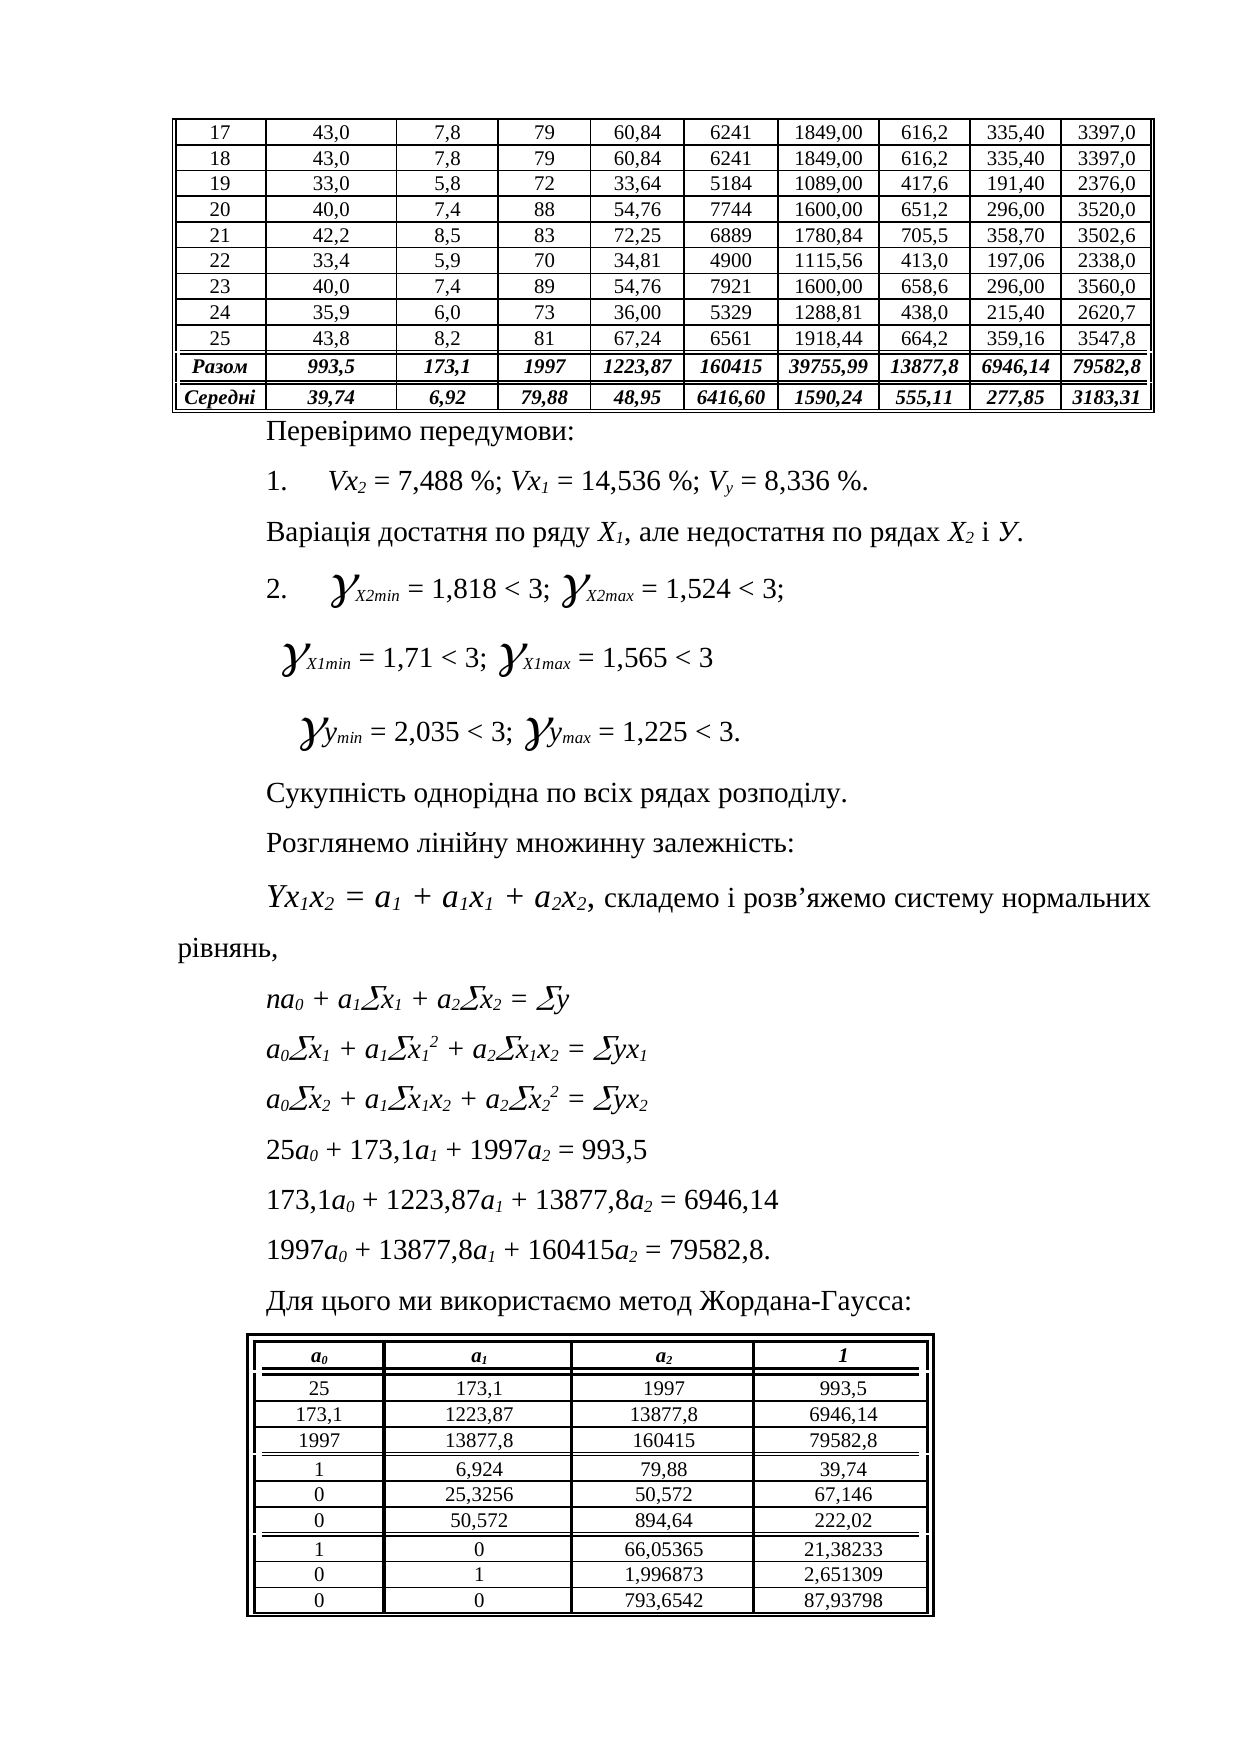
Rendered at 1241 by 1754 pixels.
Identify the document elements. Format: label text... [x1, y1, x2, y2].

table_cell 1288,81 [779, 300, 878, 324]
text 1997a0 + 13877,8a1 + 160415a2 = 79582,8. [177, 1233, 1152, 1266]
table_cell 5184 [685, 171, 777, 195]
text Перевіримо передумови: [177, 413, 1152, 447]
table_cell 7744 [685, 197, 777, 221]
table_cell 21,38233 [755, 1532, 930, 1561]
table_cell 3547,8 [1062, 326, 1150, 350]
table_cell 7,8 [397, 146, 497, 169]
table_cell 1997 [256, 1428, 382, 1452]
table_cell 72 [499, 171, 590, 195]
table_cell 39,74 [755, 1452, 930, 1480]
table_cell 33,64 [591, 171, 683, 195]
table_cell 6241 [685, 146, 777, 169]
table_cell 23 [177, 274, 265, 298]
text Для цього ми використаємо метод Жордана-Гаусса: [177, 1283, 1152, 1317]
table_cell 0 [256, 1562, 382, 1586]
table_cell 2338,0 [1062, 248, 1150, 272]
table_cell 173,1 [386, 1376, 570, 1400]
table_cell 705,5 [880, 223, 969, 247]
table_cell 7,8 [397, 120, 497, 144]
text ymin = 2,035 < 3; ymax = 1,225 < 3. [177, 707, 1152, 752]
table_cell 48,95 [591, 385, 683, 409]
table_cell 89 [499, 274, 590, 298]
table_cell 60,84 [591, 146, 683, 169]
table_cell 66,05365 [573, 1537, 752, 1561]
table_cell 25,3256 [386, 1482, 570, 1506]
table_header a0 [251, 1336, 384, 1367]
table_cell 438,0 [880, 300, 969, 324]
table_cell 7,4 [397, 197, 497, 221]
text a0x2 + a1x1x2 + a2x22 = yx2 [177, 1082, 1152, 1115]
table_cell 1 [386, 1562, 570, 1586]
table_cell 1849,00 [779, 120, 878, 144]
table_cell 43,0 [267, 146, 396, 169]
table_cell 81 [499, 326, 590, 350]
table_cell 793,6542 [573, 1588, 752, 1612]
table_cell 1223,87 [386, 1402, 570, 1426]
table_cell Середні [174, 380, 265, 409]
table_cell 173,1 [397, 355, 497, 380]
text 25a0 + 173,1a1 + 1997a2 = 993,5 [177, 1132, 1152, 1166]
table_cell 70 [499, 248, 590, 272]
table_cell 1 [251, 1452, 382, 1480]
table_cell 160415 [573, 1428, 752, 1452]
table_cell 21 [177, 223, 265, 247]
table_cell 25 [251, 1367, 382, 1400]
table_cell 6416,60 [685, 385, 777, 409]
table_cell 1600,00 [779, 197, 878, 221]
table_cell Разом [174, 350, 265, 380]
table_cell 0 [256, 1588, 382, 1612]
table_cell 67,24 [591, 326, 683, 350]
table_cell 3520,0 [1062, 197, 1150, 221]
table_cell 6946,14 [971, 355, 1060, 380]
table_cell 25 [177, 326, 265, 350]
table_cell 3397,0 [1062, 146, 1150, 169]
table_cell 19 [177, 171, 265, 195]
table_cell 1918,44 [779, 326, 878, 350]
table_cell 6,0 [397, 300, 497, 324]
table_cell 658,6 [880, 274, 969, 298]
table_cell 34,81 [591, 248, 683, 272]
table_cell 22 [177, 248, 265, 272]
table_cell 173,1 [256, 1402, 382, 1426]
table_cell 555,11 [880, 385, 969, 409]
table_cell 0 [386, 1588, 570, 1612]
table_cell 0 [386, 1537, 570, 1561]
table_cell 5,8 [397, 171, 497, 195]
table_cell 67,146 [755, 1482, 926, 1506]
table_cell 664,2 [880, 326, 969, 350]
table_cell 39,74 [267, 385, 396, 409]
table_cell 36,00 [591, 300, 683, 324]
text Сукупність однорідна по всіх рядах розподілу. [177, 775, 1152, 808]
list Х2min = 1,818 < 3; Х2max = 1,524 < 3; [177, 564, 1152, 610]
table_cell 83 [499, 223, 590, 247]
text na0 + a1x1 + a2x2 = y [177, 981, 1152, 1015]
table_cell 197,06 [971, 248, 1060, 272]
table_cell 39755,99 [779, 355, 878, 380]
table_cell 5329 [685, 300, 777, 324]
table_cell 8,2 [397, 326, 497, 350]
table_cell 3397,0 [1062, 120, 1150, 144]
table_cell 79,88 [499, 385, 590, 409]
table_cell 417,6 [880, 171, 969, 195]
table_cell 0 [256, 1508, 382, 1532]
table_cell 54,76 [591, 197, 683, 221]
text a0x1 + a1x12 + a2x1x2 = yx1 [177, 1031, 1152, 1065]
table_cell 222,02 [755, 1508, 926, 1532]
table_cell 54,76 [591, 274, 683, 298]
table_cell 296,00 [971, 197, 1060, 221]
table_cell 335,40 [971, 146, 1060, 169]
table_cell 1 [251, 1532, 382, 1561]
table_cell 5,9 [397, 248, 497, 272]
table_cell 1600,00 [779, 274, 878, 298]
table_cell 50,572 [386, 1508, 570, 1532]
table_header 1 [753, 1336, 930, 1367]
table_cell 6,92 [397, 385, 497, 409]
table_cell 191,40 [971, 171, 1060, 195]
table_cell 277,85 [971, 385, 1060, 409]
table_cell 79 [499, 120, 590, 144]
table_cell 33,0 [267, 171, 396, 195]
table_cell 6946,14 [755, 1402, 926, 1426]
table_cell 73 [499, 300, 590, 324]
table_cell 87,93798 [755, 1588, 926, 1612]
table_cell 8,5 [397, 223, 497, 247]
table_cell 42,2 [267, 223, 396, 247]
table_cell 296,00 [971, 274, 1060, 298]
table_cell 993,5 [267, 355, 396, 380]
table_cell 13877,8 [386, 1428, 570, 1452]
table_cell 359,16 [971, 326, 1060, 350]
table_header a1 [386, 1343, 570, 1367]
table_cell 3183,31 [1062, 380, 1152, 409]
table_cell 60,84 [591, 120, 683, 144]
table_cell 1997 [573, 1376, 752, 1400]
table_cell 215,40 [971, 300, 1060, 324]
table_cell 7921 [685, 274, 777, 298]
table_cell 616,2 [880, 120, 969, 144]
table_cell 43,0 [267, 120, 396, 144]
table_cell 50,572 [573, 1482, 752, 1506]
table_cell 7,4 [397, 274, 497, 298]
table_cell 1780,84 [779, 223, 878, 247]
list Vx2 = 7,488 %; Vx1 = 14,536 %; Vy = 8,336 %. [177, 464, 1152, 497]
table_cell 1115,56 [779, 248, 878, 272]
table_cell 335,40 [971, 120, 1060, 144]
table_cell 6241 [685, 120, 777, 144]
table_cell 2376,0 [1062, 171, 1150, 195]
table_cell 6561 [685, 326, 777, 350]
table_header a2 [573, 1343, 752, 1367]
table_cell 160415 [685, 355, 777, 380]
table_cell 13877,8 [880, 355, 969, 380]
table_cell 1849,00 [779, 146, 878, 169]
table_cell 1089,00 [779, 171, 878, 195]
table_cell 17 [177, 120, 265, 144]
table_cell 1590,24 [779, 385, 878, 409]
table_cell 13877,8 [573, 1402, 752, 1426]
text Х1min = 1,71 < 3; Х1max = 1,565 < 3 [177, 632, 1152, 678]
table_cell 413,0 [880, 248, 969, 272]
table_cell 2620,7 [1062, 300, 1150, 324]
table_cell 6889 [685, 223, 777, 247]
table_cell 79,88 [573, 1456, 752, 1480]
table_cell 35,9 [267, 300, 396, 324]
table_cell 40,0 [267, 274, 396, 298]
table_cell 79582,8 [755, 1428, 926, 1452]
table_cell 6,924 [386, 1456, 570, 1480]
table_cell 894,64 [573, 1508, 752, 1532]
table_cell 40,0 [267, 197, 396, 221]
table_cell 43,8 [267, 326, 396, 350]
text Yх1х2 = а1 + а1x1 + а2x2, складемо і розв’яжемо систему нормальних рівнянь, [177, 876, 1152, 964]
table_cell 33,4 [267, 248, 396, 272]
table_cell 1,996873 [573, 1562, 752, 1586]
table_cell 79 [499, 146, 590, 169]
table_cell 1223,87 [591, 355, 683, 380]
text Розглянемо лінійну множинну залежність: [177, 825, 1152, 859]
table_cell 2,651309 [755, 1562, 926, 1586]
table_cell 358,70 [971, 223, 1060, 247]
table_cell 18 [177, 146, 265, 169]
table_cell 24 [177, 300, 265, 324]
table_cell 651,2 [880, 197, 969, 221]
text 173,1a0 + 1223,87a1 + 13877,8a2 = 6946,14 [177, 1182, 1152, 1216]
table_cell 993,5 [755, 1367, 930, 1400]
table_cell 616,2 [880, 146, 969, 169]
table_cell 4900 [685, 248, 777, 272]
table_cell 72,25 [591, 223, 683, 247]
table_cell 3502,6 [1062, 223, 1150, 247]
table_cell 1997 [499, 355, 590, 380]
list Варіація достатня по ряду Х1, але недостатня по рядах Х2 і У. [177, 514, 1152, 547]
table_cell 20 [177, 197, 265, 221]
table_cell 88 [499, 197, 590, 221]
table_cell 3560,0 [1062, 274, 1150, 298]
table_cell 79582,8 [1062, 350, 1152, 380]
table_cell 0 [256, 1482, 382, 1506]
